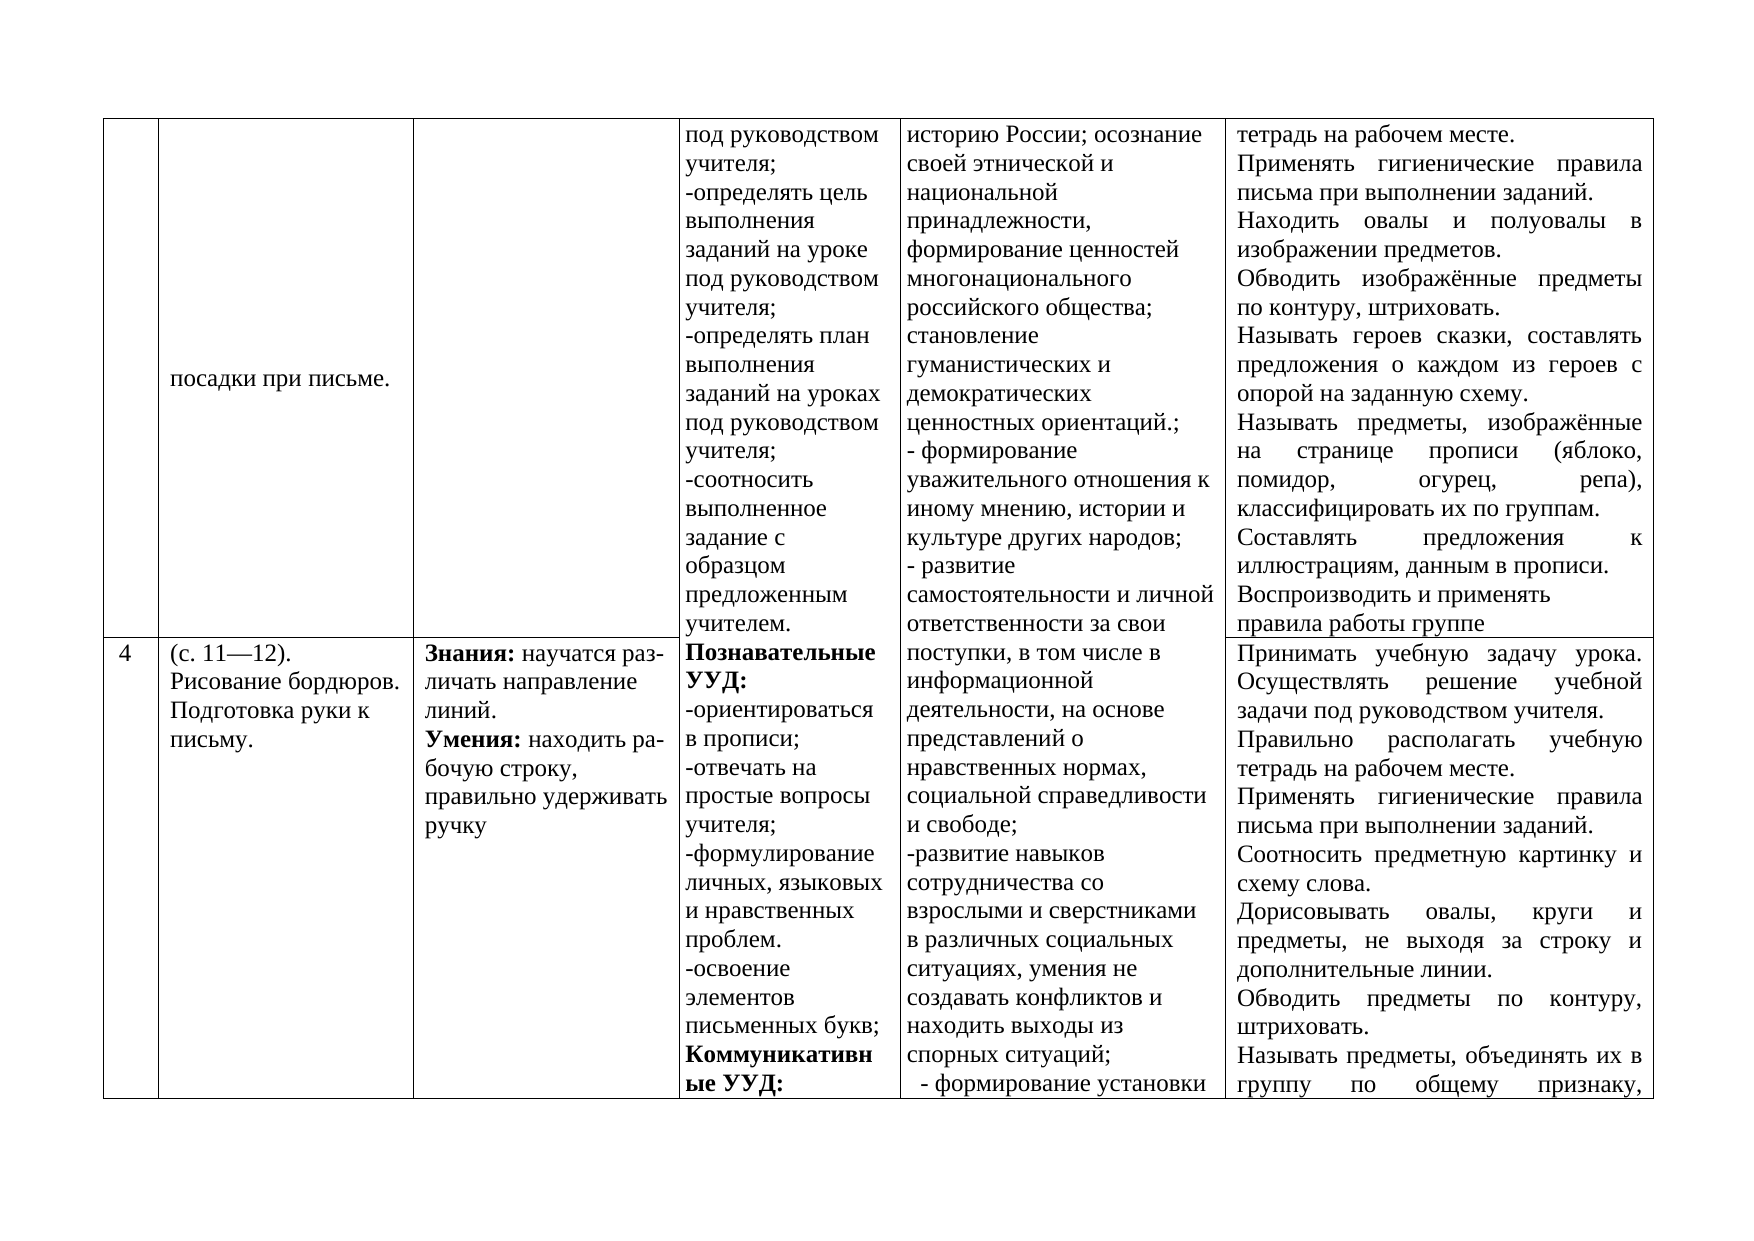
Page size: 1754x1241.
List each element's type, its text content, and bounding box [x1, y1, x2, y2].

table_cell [414, 638, 679, 1098]
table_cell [680, 119, 900, 1098]
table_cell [159, 638, 413, 1098]
table_cell [414, 119, 679, 637]
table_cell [1226, 638, 1653, 1098]
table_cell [1226, 119, 1653, 637]
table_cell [159, 119, 413, 637]
table_cell 4 [104, 638, 158, 1098]
table_cell 3 [104, 119, 158, 637]
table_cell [901, 119, 1225, 1098]
